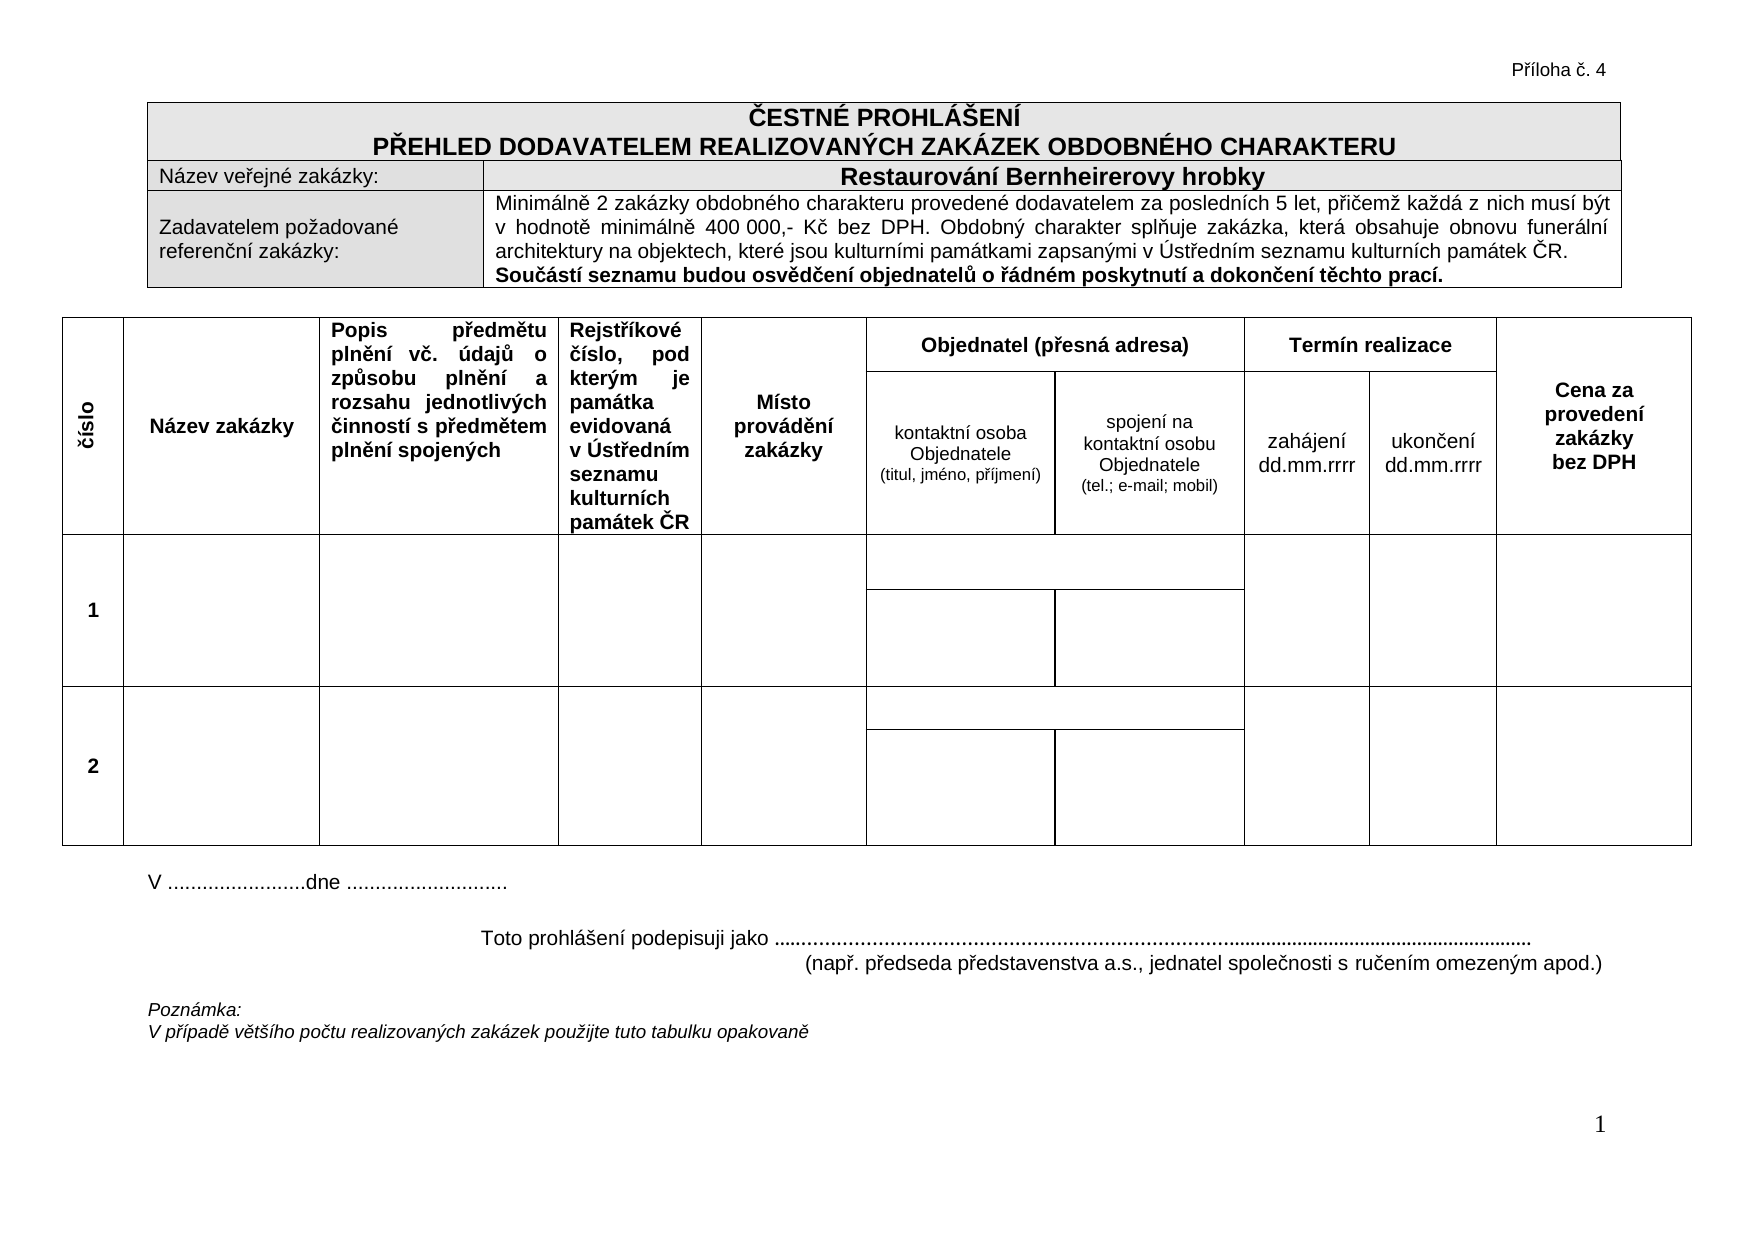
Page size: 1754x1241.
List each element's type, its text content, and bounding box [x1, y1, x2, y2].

table_cell Minimálně 2 zakázky obdobného charakteru provedené dodavatelem za posledních 5 let, přičemž každá z nich musí být v hodnotě minimálně 400 000,- Kč bez DPH. Obdobný charakter splňuje zakázka, která obsahuje obnovu funerální architektury na objektech, které jsou kulturními památkami zapsanými v Ústředním seznamu kulturních památek ČR. Součástí seznamu budou osvědčení objednatelů o řádném poskytnutí a dokončení těchto prací. [484, 191, 1621, 287]
table_cell 1 [63, 535, 123, 686]
table_header Termín realizace [1245, 318, 1496, 371]
table_header Rejstříkové číslo, pod kterým je památka evidovaná v Ústředním seznamu kulturních památek ČR [559, 318, 701, 533]
table_cell [1497, 535, 1691, 686]
table_header Místo provádění zakázky [702, 318, 866, 533]
table_header ČESTNÉ PROHLÁŠENÍ PŘEHLED DODAVATELEM realizovaných zakázek OBDOBNÉHO charakteru [148, 103, 1620, 160]
table_cell [320, 535, 558, 686]
table_cell [1370, 687, 1496, 845]
text V ........................dne ............................ [148, 870, 1606, 894]
table_cell [1056, 730, 1244, 845]
table_cell [867, 590, 1054, 686]
table_cell [559, 535, 701, 686]
table_cell 2 [63, 687, 123, 845]
table_cell [867, 730, 1054, 845]
table_cell [867, 535, 1244, 589]
table_cell [1370, 535, 1496, 686]
table_cell zahájení dd.mm.rrrr [1245, 372, 1369, 533]
table_cell [702, 687, 866, 845]
table_cell Zadavatelem požadované referenční zakázky: [148, 191, 483, 287]
table_cell [124, 535, 319, 686]
table_header číslo [63, 318, 123, 533]
table_cell [702, 535, 866, 686]
text (např. předseda představenstva a.s., jednatel společnosti s ručením omezeným apod.) [485, 951, 1606, 975]
table_cell [1245, 687, 1369, 845]
table_cell ukončení dd.mm.rrrr [1370, 372, 1496, 533]
table_cell Název veřejné zakázky: [148, 161, 483, 190]
table_cell kontaktní osoba Objednatele (titul, jméno, příjmení) [867, 372, 1054, 533]
table_cell Restaurování Bernheirerovy hrobky [484, 161, 1621, 190]
text V případě většího počtu realizovaných zakázek použijte tuto tabulku opakovaně [148, 1021, 1606, 1042]
table_cell spojení na kontaktní osobu Objednatele (tel.; e-mail; mobil) [1056, 372, 1244, 533]
table_cell [320, 687, 558, 845]
table_header Objednatel (přesná adresa) [867, 318, 1244, 371]
text Poznámka: [148, 999, 1606, 1021]
table_cell [867, 687, 1244, 729]
table_cell [1497, 687, 1691, 845]
table_cell [124, 687, 319, 845]
table_cell [1056, 590, 1244, 686]
table_header Popis předmětu plnění vč. údajů o způsobu plnění a rozsahu jednotlivých činností s předmětem plnění spojených [320, 318, 558, 533]
table_header Název zakázky [124, 318, 319, 533]
text Toto prohlášení podepisuji jako .....……………………………………………………………….......................................................... [411, 923, 1606, 951]
table_cell [1245, 535, 1369, 686]
table_header Cena za provedení zakázky bez DPH [1497, 318, 1691, 533]
table_cell [559, 687, 701, 845]
